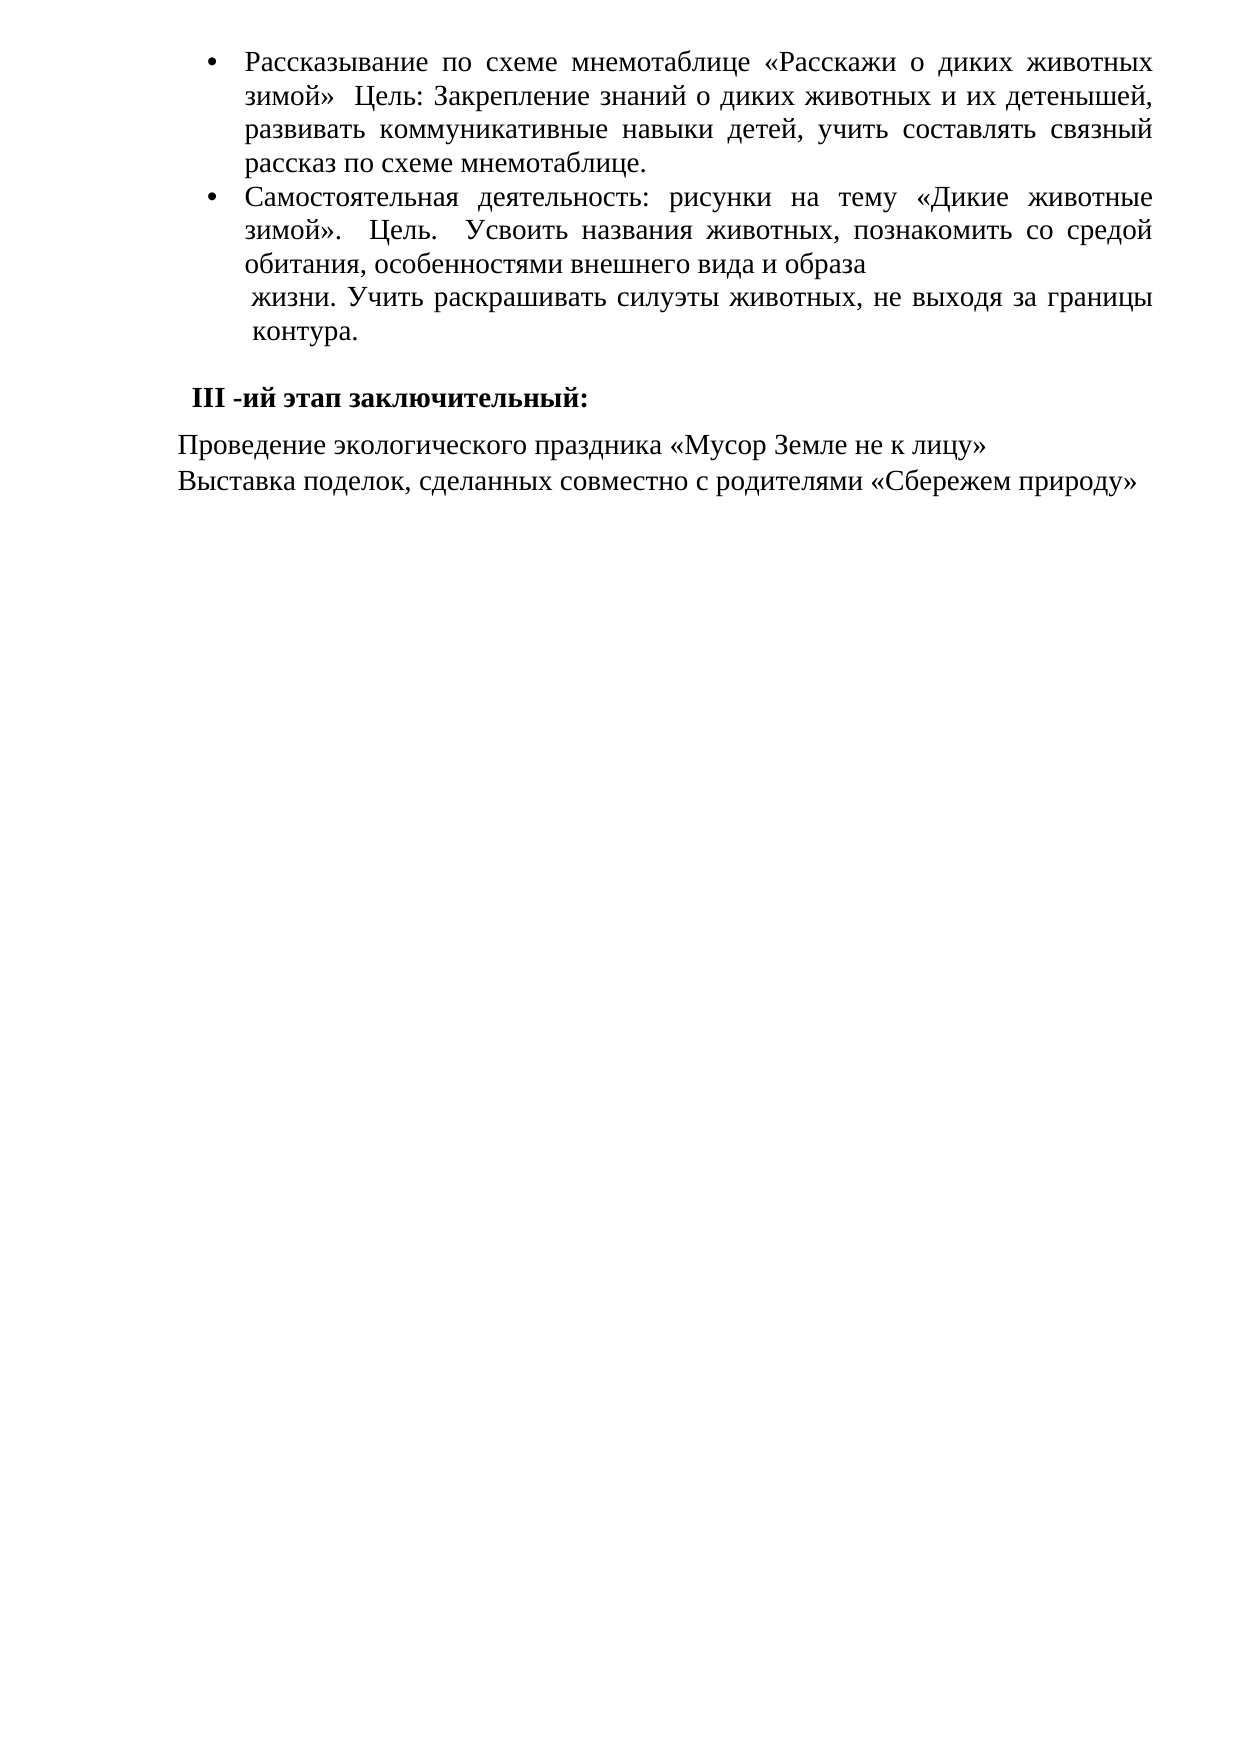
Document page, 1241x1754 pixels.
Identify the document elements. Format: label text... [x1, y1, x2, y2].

text Выставка поделок, сделанных совместно с родителями «Сбережем природу» [177, 463, 1212, 497]
text III -ий этап заключительный: [191, 380, 1212, 413]
list Самостоятельная деятельность: рисунки на тему «Дикие животные зимой». Цель. Усвоить названия животных, познакомить со средой обитания, особенностями внешнего вида и образа [207, 179, 1154, 279]
text Проведение экологического праздника «Мусор Земле не к лицу» [177, 427, 1212, 461]
text жизни. Учить раскрашивать силуэты животных, не выходя за границы контура. [251, 279, 1154, 346]
list Рассказывание по схеме мнемотаблице «Расскажи о диких животных зимой» Цель: Закрепление знаний о диких животных и их детенышей, развивать коммуникативные навыки детей, учить составлять связный рассказ по схеме мнемотаблице. [207, 44, 1154, 179]
